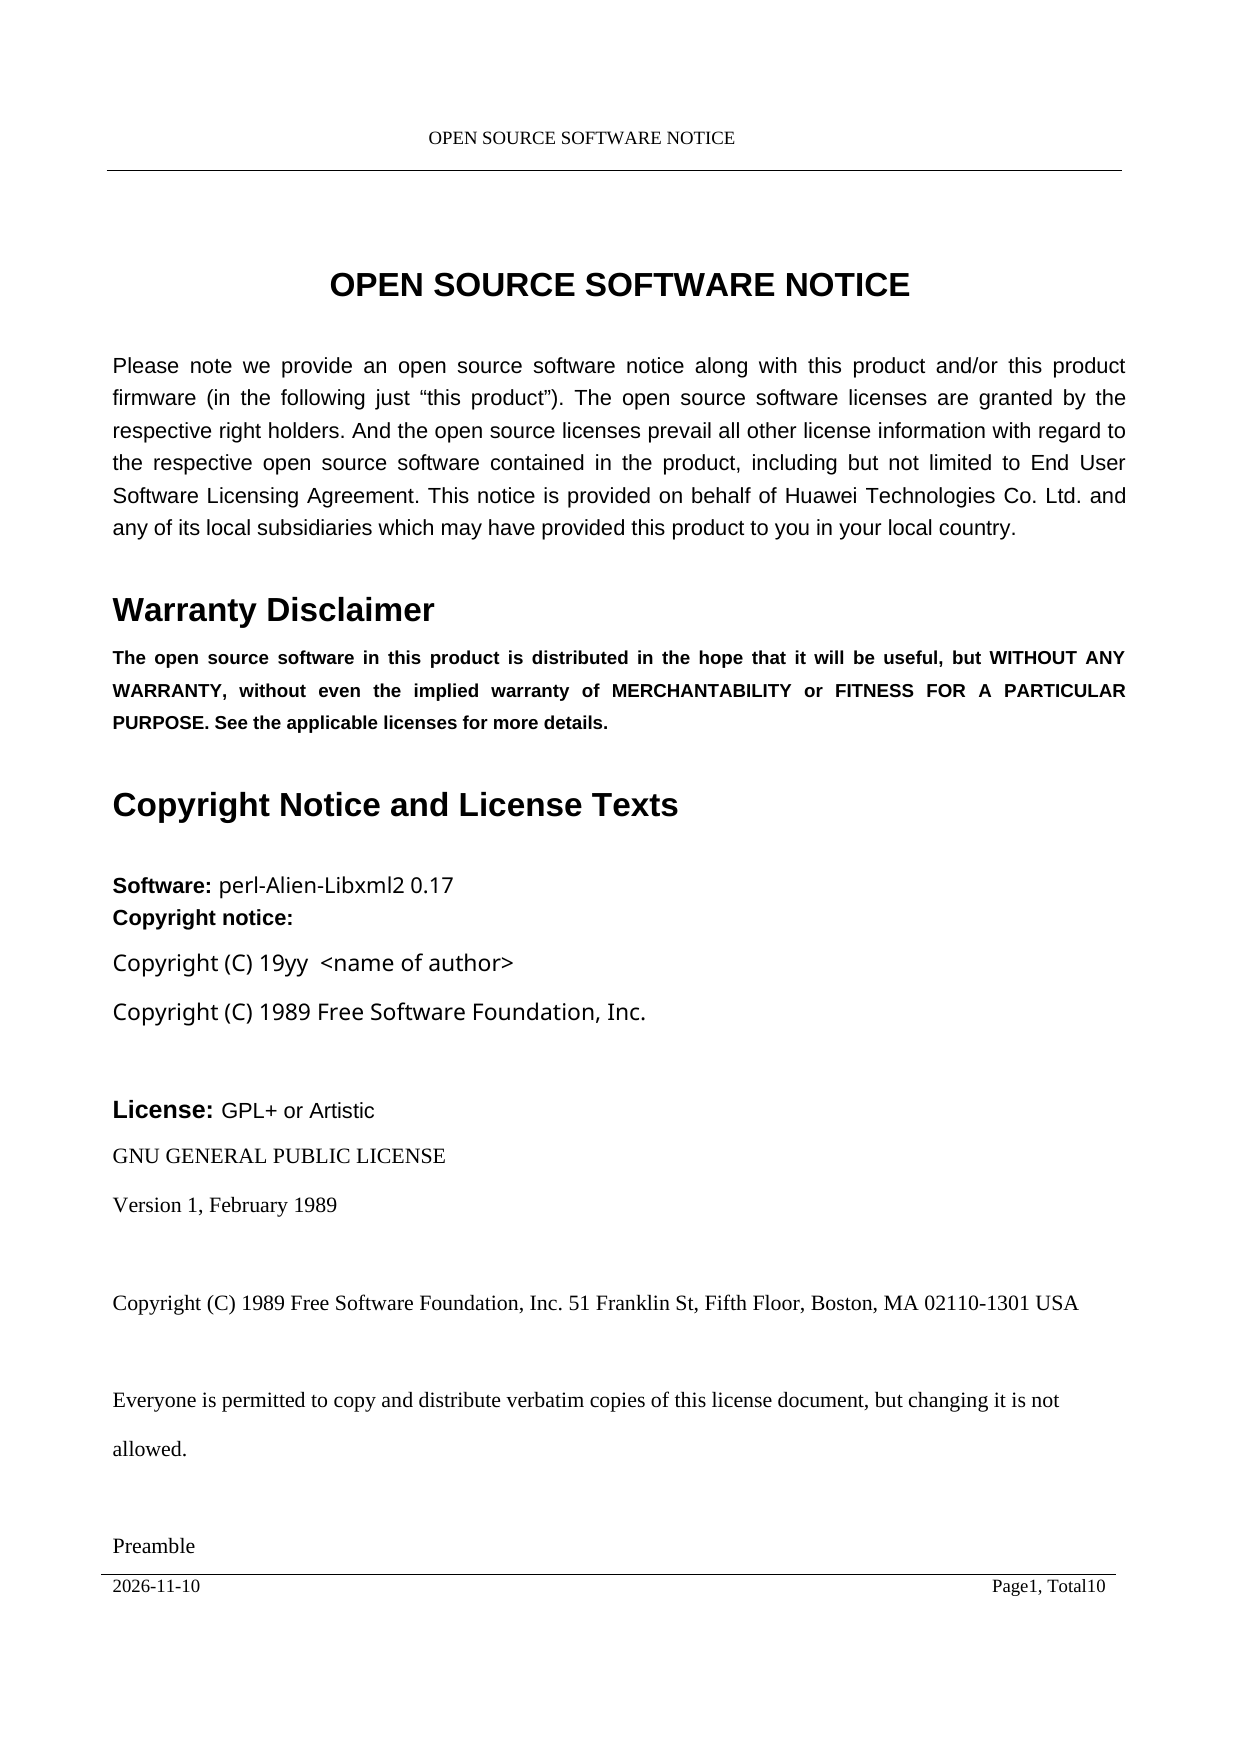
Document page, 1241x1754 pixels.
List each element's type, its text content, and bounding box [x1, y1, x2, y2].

text Copyright notice: [112, 901, 1128, 934]
text Copyright (C) 19yy <name of author> Copyright (C) 1989 Free Software Foundation, Inc. [112, 947, 1128, 1077]
text Copyright Notice and License Texts [112, 771, 1128, 836]
text Warranty Disclaimer [112, 576, 1128, 641]
text OPEN SOURCE SOFTWARE NOTICE [112, 251, 1128, 316]
text License: GPL+ or Artistic [112, 1093, 1128, 1125]
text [112, 1140, 1128, 1562]
text The open source software in this product is distributed in the hope that it will be useful, but WITHOUT ANY WARRANTY, without even the implied warranty of MERCHANTABILITY or FITNESS FOR A PARTICULAR PURPOSE. See the applicable licenses for more details. [112, 641, 1128, 739]
text Software: perl-Alien-Libxml2 0.17 [112, 869, 1128, 901]
text Please note we provide an open source software notice along with this product and/or this product firmware (in the following just “this product”). The open source software licenses are granted by the respective right holders. And the open source licenses prevail all other license information with regard to the respective open source software contained in the product, including but not limited to End User Software Licensing Agreement. This notice is provided on behalf of Huawei Technologies Co. Ltd. and any of its local subsidiaries which may have provided this product to you in your local country. [112, 349, 1128, 544]
